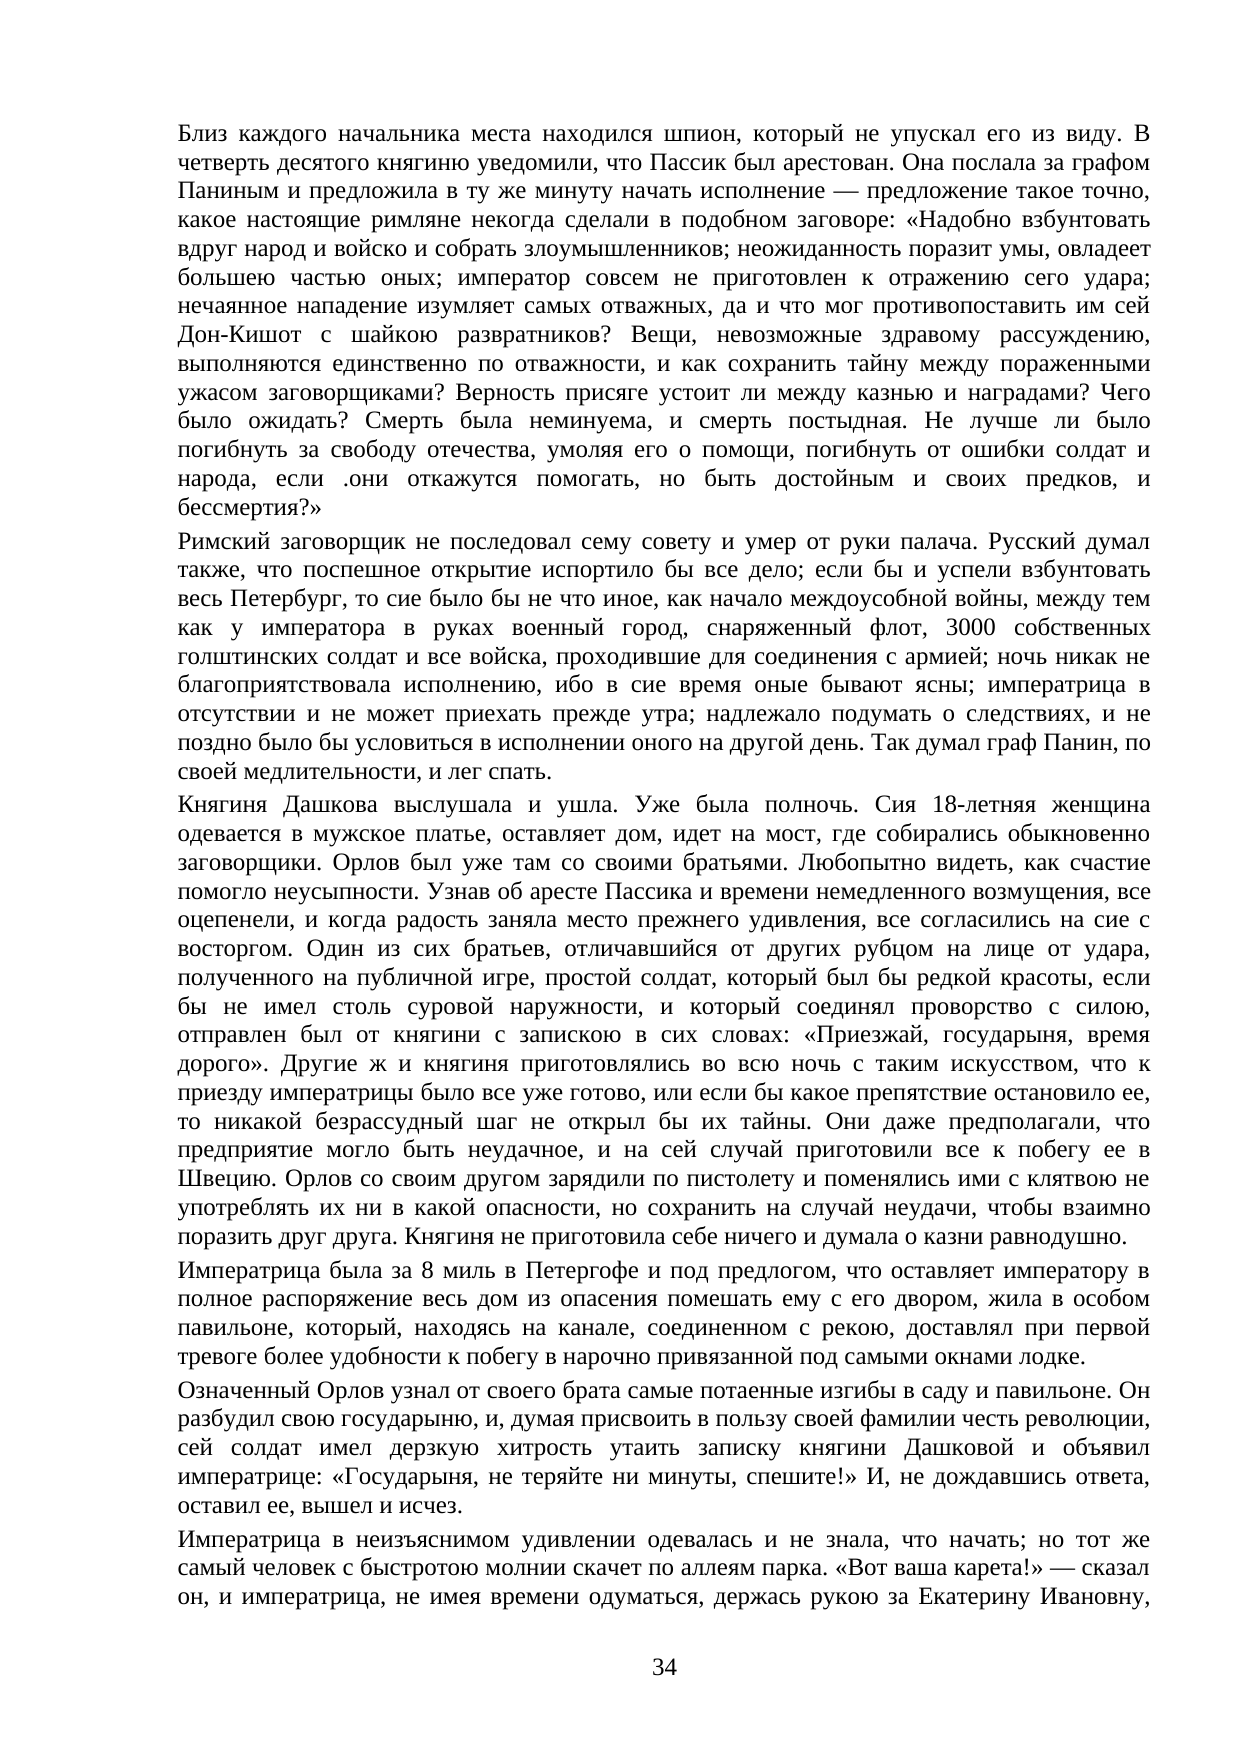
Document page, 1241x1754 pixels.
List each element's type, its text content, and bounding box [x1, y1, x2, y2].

text Означенный Орлов узнал от своего брата самые потаенные изгибы в саду и павильоне. Он разбудил свою государыню, и, думая присвоить в пользу своей фамилии честь революции, сей солдат имел дерзкую хитрость утаить записку княгини Дашковой и объявил императрице: «Государыня, не теряйте ни минуты, спешите!» И, не дождавшись ответа, оставил ее, вышел и исчез. [177, 1375, 1152, 1518]
text Близ каждого начальника места находился шпион, который не упускал его из виду. В четверть десятого княгиню уведомили, что Пассик был арестован. Она послала за графом Паниным и предложила в ту же минуту начать исполнение — предложение такое точно, какое настоящие римляне некогда сделали в подобном заговоре: «Надобно взбунтовать вдруг народ и войско и собрать злоумышленников; неожиданность поразит умы, овладеет большею частью оных; император совсем не приготовлен к отражению сего удара; нечаянное нападение изумляет самых отважных, да и что мог противопоставить им сей Дон-Кишот с шайкою развратников? Вещи, невозможные здравому рассуждению, выполняются единственно по отважности, и как сохранить тайну между пораженными ужасом заговорщиками? Верность присяге устоит ли между казнью и наградами? Чего было ожидать? Смерть была неминуема, и смерть постыдная. Не лучше ли было погибнуть за свободу отечества, умоляя его о помощи, погибнуть от ошибки солдат и народа, если .они откажутся помогать, но быть достойным и своих предков, и бессмертия?» [177, 118, 1152, 521]
text Римский заговорщик не последовал сему совету и умер от руки палача. Русский думал также, что поспешное открытие испортило бы все дело; если бы и успели взбунтовать весь Петербург, то сие было бы не что иное, как начало междоусобной войны, между тем как у императора в руках военный город, снаряженный флот, 3000 собственных голштинских солдат и все войска, проходившие для соединения с армией; ночь никак не благоприятствовала исполнению, ибо в сие время оные бывают ясны; императрица в отсутствии и не может приехать прежде утра; надлежало подумать о следствиях, и не поздно было бы условиться в исполнении оного на другой день. Так думал граф Панин, по своей медлительности, и лег спать. [177, 526, 1152, 784]
text Императрица была за 8 миль в Петергофе и под предлогом, что оставляет императору в полное распоряжение весь дом из опасения помешать ему с его двором, жила в особом павильоне, который, находясь на канале, соединенном с рекою, доставлял при первой тревоге более удобности к побегу в нарочно привязанной под самыми окнами лодке. [177, 1255, 1152, 1370]
text Княгиня Дашкова выслушала и ушла. Уже была полночь. Сия 18-летняя женщина одевается в мужское платье, оставляет дом, идет на мост, где собирались обыкновенно заговорщики. Орлов был уже там со своими братьями. Любопытно видеть, как счастие помогло неусыпности. Узнав об аресте Пассика и времени немедленного возмущения, все оцепенели, и когда радость заняла место прежнего удивления, все согласились на сие с восторгом. Один из сих братьев, отличавшийся от других рубцом на лице от удара, полученного на публичной игре, простой солдат, который был бы редкой красоты, если бы не имел столь суровой наружности, и который соединял проворство с силою, отправлен был от княгини с запискою в сих словах: «Приезжай, государыня, время дорого». Другие ж и княгиня приготовлялись во всю ночь с таким искусством, что к приезду императрицы было все уже готово, или если бы какое препятствие остановило ее, то никакой безрассудный шаг не открыл бы их тайны. Они даже предполагали, что предприятие могло быть неудачное, и на сей случай приготовили все к побегу ее в Швецию. Орлов со своим другом зарядили по пистолету и поменялись ими с клятвою не употреблять их ни в какой опасности, но сохранить на случай неудачи, чтобы взаимно поразить друг друга. Княгиня не приготовила себе ничего и думала о казни равнодушно. [177, 789, 1152, 1249]
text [177, 1524, 1152, 1610]
